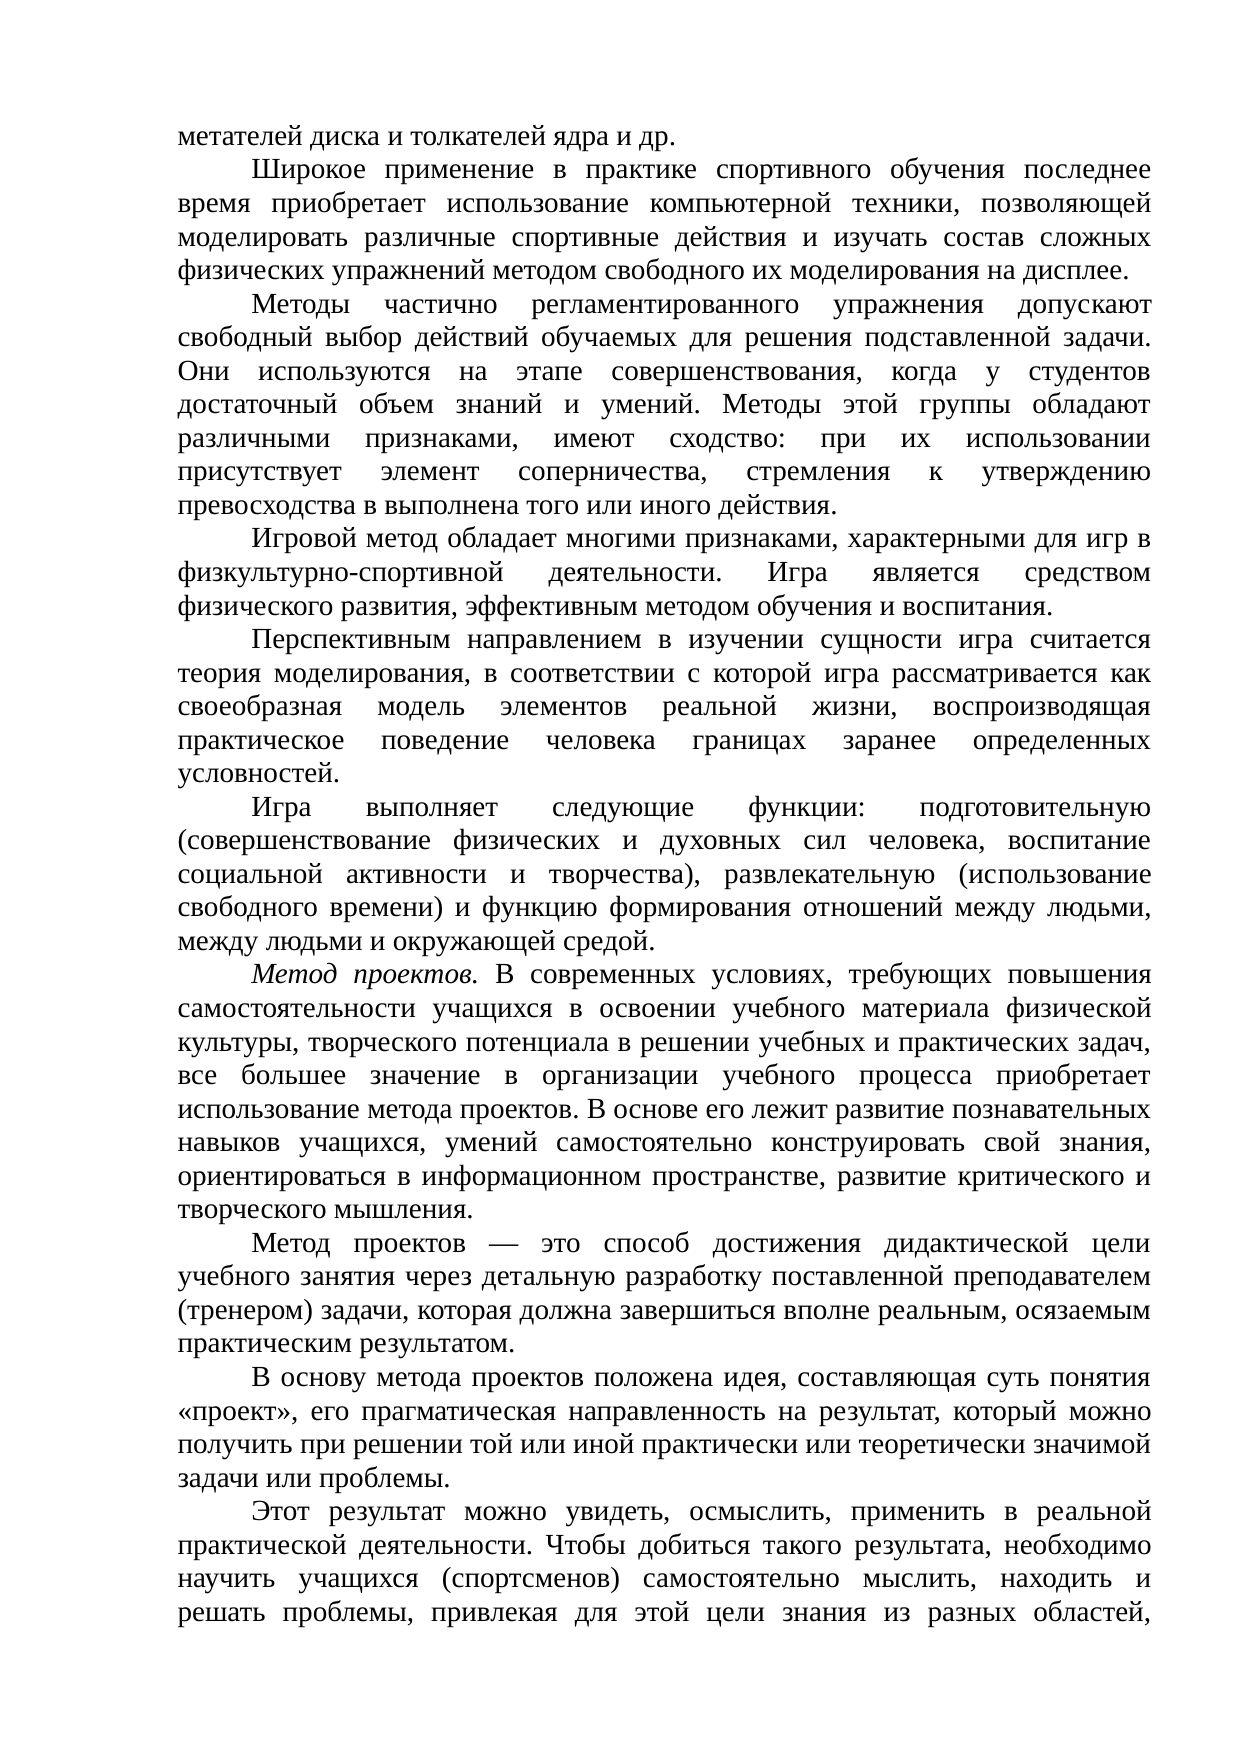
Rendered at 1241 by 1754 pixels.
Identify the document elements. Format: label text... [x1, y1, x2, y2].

text Перспективным направлением в изучении сущности игра считается теория моделирования, в соответствии с которой игра рассматривается как своеобразная модель элементов реальной жизни, воспроизводящая практическое поведение человека границах заранее определенных условностей. [177, 621, 1152, 789]
text Игровой метод обладает многими признаками, характерными для игр в физкультурно-спортивной деятельности. Игра является средством физического развития, эффективным методом обучения и воспитания. [177, 521, 1152, 621]
text Игра выполняет следующие функции: подготовительную (совершенствование физических и духовных сил человека, воспитание социальной активности и творчества), развлекательную (использование свободного времени) и функцию формирования отношений между людьми, между людьми и окружающей средой. [177, 789, 1152, 957]
text Метод проектов — это способ достижения дидактической цели учебного занятия через детальную разработку поставленной преподавателем (тренером) задачи, которая должна завершиться вполне реальным, осязаемым практическим результатом. [177, 1225, 1152, 1359]
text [177, 1493, 1152, 1627]
text В основу метода проектов положена идея, составляющая суть понятия «проект», его прагматическая направленность на результат, который можно получить при решении той или иной практически или теоретически значимой задачи или проблемы. [177, 1359, 1152, 1493]
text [177, 118, 1152, 152]
text Методы частично регламентированного упражнения допускают свободный выбор действий обучаемых для решения подставленной задачи. Они используются на этапе совершенствования, когда у студентов достаточный объем знаний и умений. Методы этой группы обладают различными признаками, имеют сходство: при их использовании присутствует элемент соперничества, стремления к утверждению превосходства в выполнена того или иного действия. [177, 286, 1152, 521]
text Метод проектов. В современных условиях, требующих повышения самостоятельности учащихся в освоении учебного материала физической культуры, творческого потенциала в решении учебных и практических задач, все большее значение в организации учебного процесса приобретает использование метода проектов. В основе его лежит развитие познавательных навыков учащихся, умений самостоятельно конструировать свой знания, ориентироваться в информационном пространстве, развитие критического и творческого мышления. [177, 957, 1152, 1225]
text Широкое применение в практике спортивного обучения последнее время приобретает использование компьютерной техники, позволяющей моделировать различные спортивные действия и изучать состав сложных физических упражнений методом свободного их моделирования на дисплее. [177, 152, 1152, 286]
